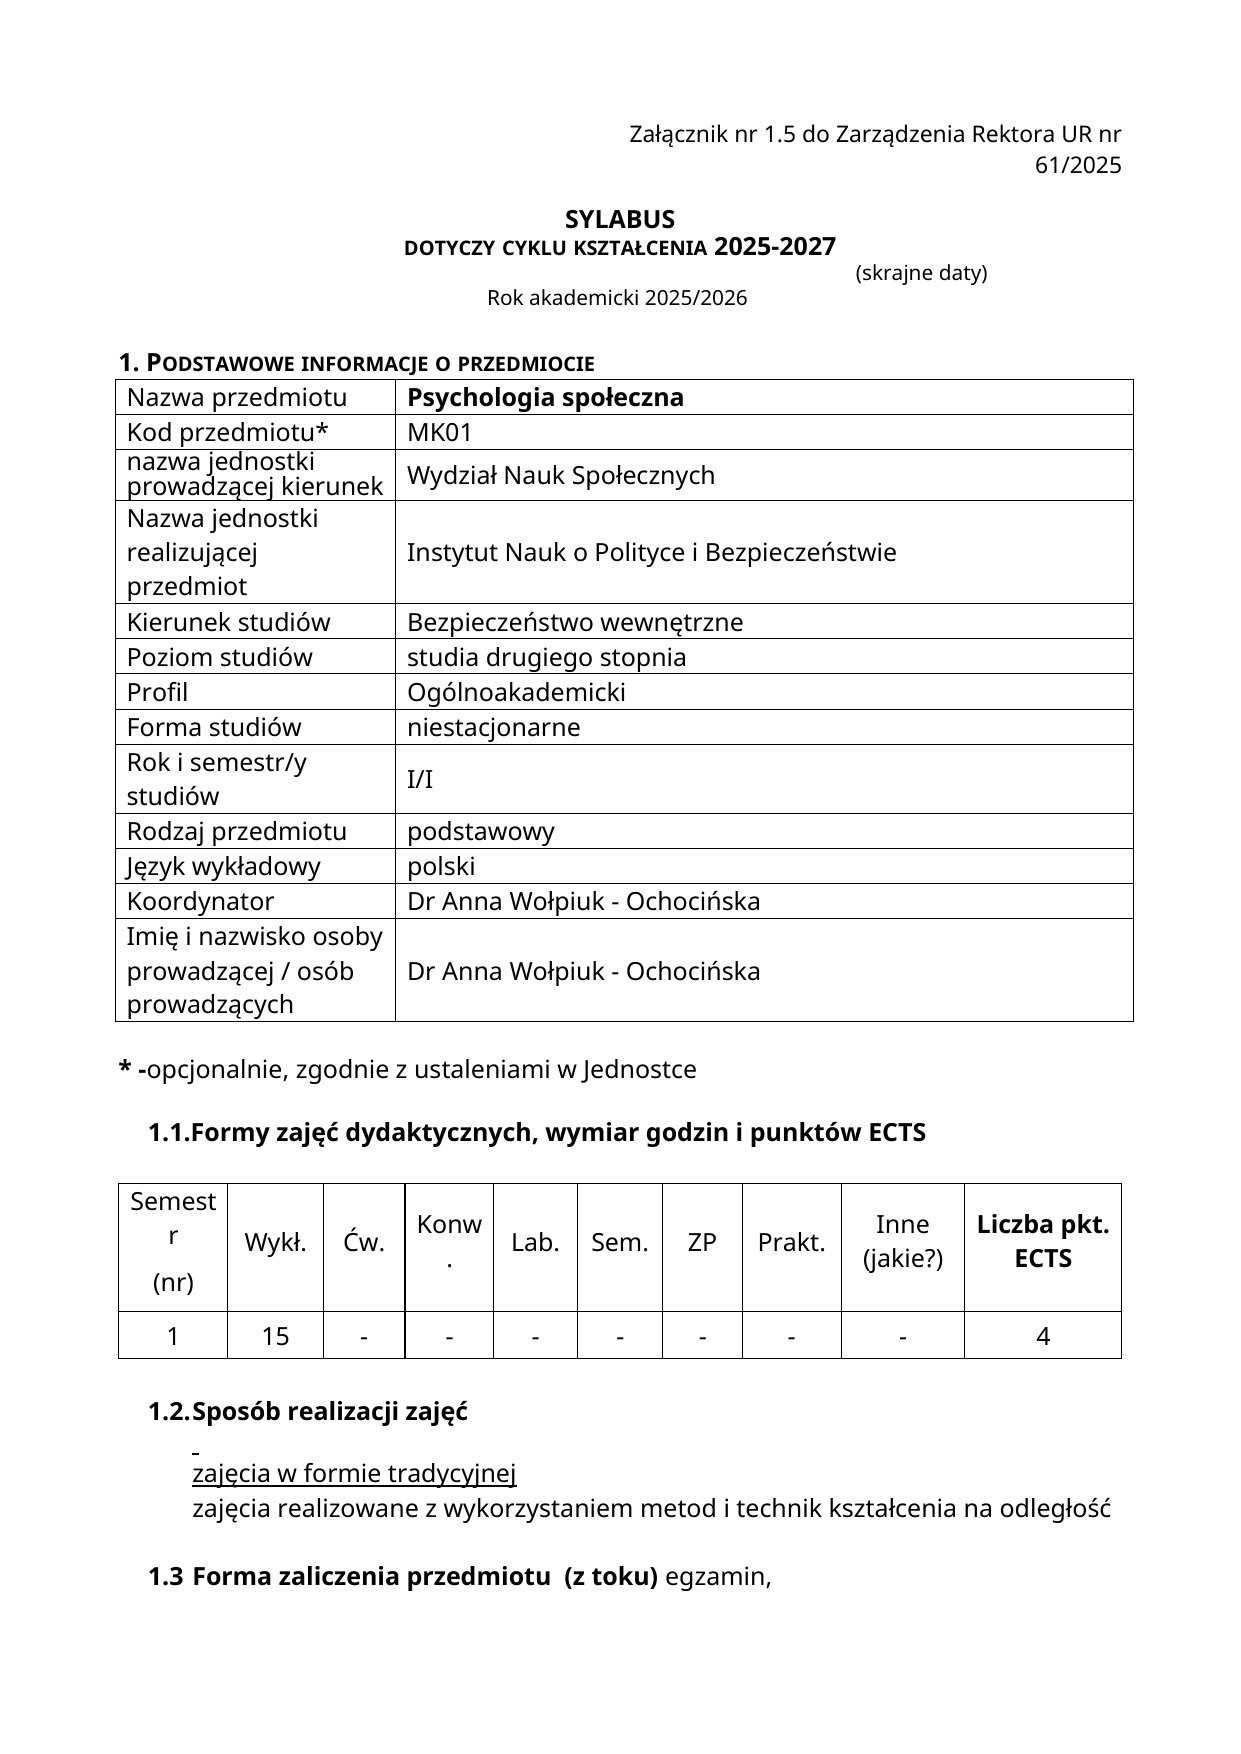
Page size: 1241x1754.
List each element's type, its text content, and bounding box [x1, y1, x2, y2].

text 1.2. Sposób realizacji zajęć [148, 1393, 1122, 1427]
table_cell I/I [396, 745, 1133, 813]
table_cell Rok i semestr/y studiów [116, 745, 395, 813]
table_cell Instytut Nauk o Polityce i Bezpieczeństwie [396, 501, 1133, 603]
table_header Ćw. [324, 1184, 404, 1311]
table_cell Nazwa jednostki realizującej przedmiot [116, 501, 395, 603]
text 1. Podstawowe informacje o przedmiocie [118, 344, 1122, 379]
table_cell - [324, 1312, 404, 1358]
table_cell Dr Anna Wołpiuk - Ochocińska [396, 919, 1133, 1021]
text 1.3 Forma zaliczenia przedmiotu (z toku) egzamin, [148, 1558, 1122, 1592]
table_header Liczba pkt. ECTS [965, 1184, 1121, 1311]
table_header Nazwa przedmiotu [116, 380, 395, 414]
table_header Lab. [494, 1184, 577, 1311]
table_header Psychologia społeczna [396, 380, 1133, 414]
text Załącznik nr 1.5 do Zarządzenia Rektora UR nr 61/2025 [118, 118, 1122, 181]
table_cell Forma studiów [116, 710, 395, 743]
table_cell podstawowy [396, 814, 1133, 848]
table_cell 1 [119, 1312, 227, 1358]
table_cell Wydział Nauk Społecznych [396, 450, 1133, 500]
table_cell - [842, 1312, 964, 1358]
table_cell Kierunek studiów [116, 604, 395, 638]
table_cell - [494, 1312, 577, 1358]
table_header Semestr (nr) [119, 1184, 227, 1311]
table_cell Dr Anna Wołpiuk - Ochocińska [396, 884, 1133, 918]
text * -opcjonalnie, zgodnie z ustaleniami w Jednostce [118, 1051, 1122, 1086]
table_header Sem. [578, 1184, 662, 1311]
table_cell polski [396, 849, 1133, 883]
table_cell Koordynator [116, 884, 395, 918]
table_cell Imię i nazwisko osoby prowadzącej / osób prowadzących [116, 919, 395, 1021]
table_cell studia drugiego stopnia [396, 639, 1133, 673]
table_header Wykł. [228, 1184, 323, 1311]
table_cell - [406, 1312, 493, 1358]
table_header Prakt. [743, 1184, 841, 1311]
text Rok akademicki 2025/2026 [118, 286, 1122, 311]
text dotyczy cyklu kształcenia 2025-2027 [118, 236, 1122, 261]
table_cell Kod przedmiotu* [116, 415, 395, 449]
text zajęcia w formie tradycyjnej [192, 1456, 1122, 1490]
table_cell - [578, 1312, 662, 1358]
table_cell 15 [228, 1312, 323, 1358]
text SYLABUS [118, 201, 1122, 236]
table_cell Język wykładowy [116, 849, 395, 883]
text (skrajne daty) [118, 261, 1122, 286]
text 1.1.Formy zajęć dydaktycznych, wymiar godzin i punktów ECTS [148, 1115, 1122, 1149]
table_cell Rodzaj przedmiotu [116, 814, 395, 848]
table_cell nazwa jednostki prowadzącej kierunek [116, 450, 395, 500]
table_header ZP [663, 1184, 742, 1311]
table_cell Poziom studiów [116, 639, 395, 673]
table_cell Bezpieczeństwo wewnętrzne [396, 604, 1133, 638]
table_cell Ogólnoakademicki [396, 674, 1133, 708]
table_cell Profil [116, 674, 395, 708]
text zajęcia realizowane z wykorzystaniem metod i technik kształcenia na odległość [192, 1490, 1122, 1524]
table_cell 4 [965, 1312, 1121, 1358]
table_cell MK01 [396, 415, 1133, 449]
table_cell niestacjonarne [396, 710, 1133, 743]
table_cell - [663, 1312, 742, 1358]
table_header Inne (jakie?) [842, 1184, 964, 1311]
table_header Konw. [406, 1184, 493, 1311]
table_cell - [743, 1312, 841, 1358]
